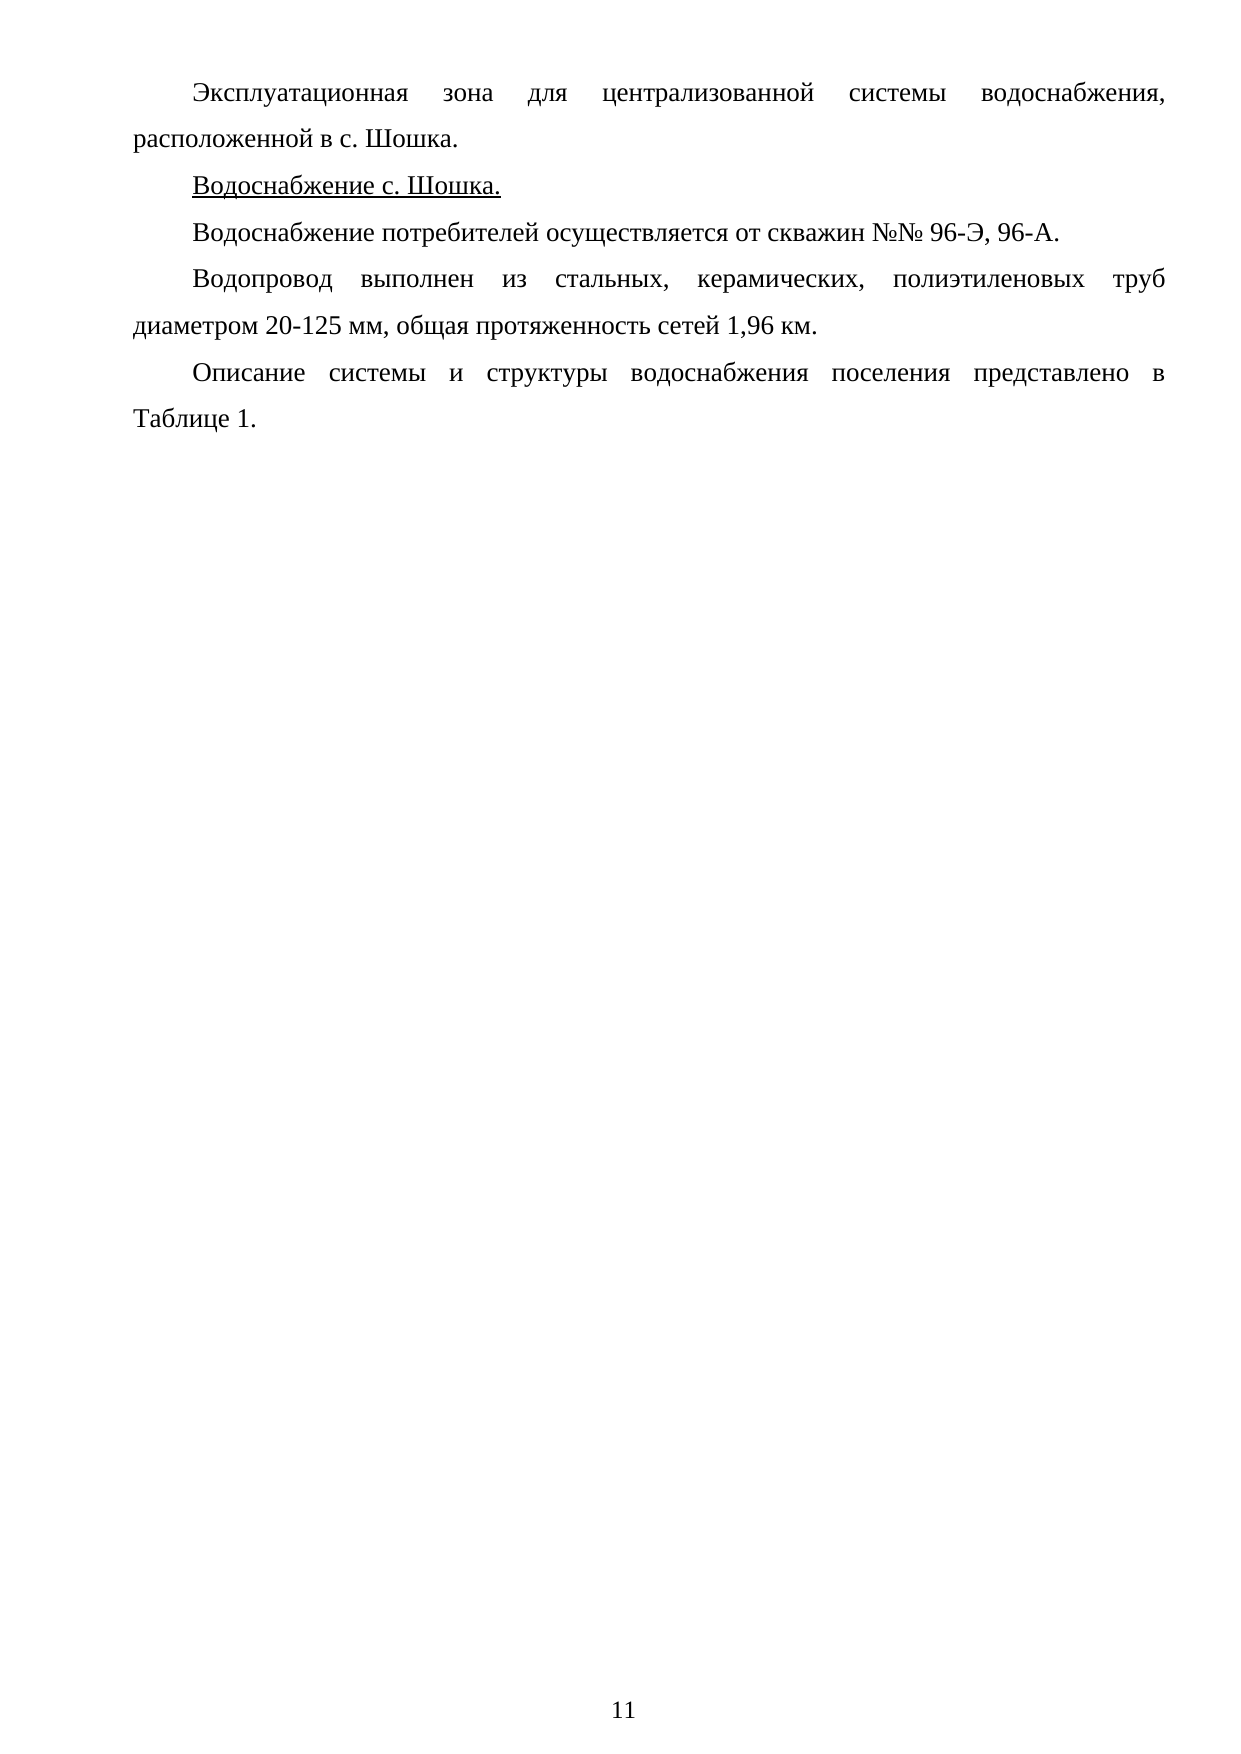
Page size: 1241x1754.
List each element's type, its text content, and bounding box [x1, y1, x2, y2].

text Водоснабжение с. Шошка. [133, 169, 1166, 200]
text Водоснабжение потребителей осуществляется от скважин №№ 96-Э, 96-А. [133, 216, 1166, 247]
text Эксплуатационная зона для централизованной системы водоснабжения, расположенной в с. Шошка. [133, 76, 1166, 153]
text Описание системы и структуры водоснабжения поселения представлено в Таблице 1. [133, 356, 1166, 433]
text Водопровод выполнен из стальных, керамических, полиэтиленовых труб диаметром 20-125 мм, общая протяженность сетей 1,96 км. [133, 262, 1166, 340]
